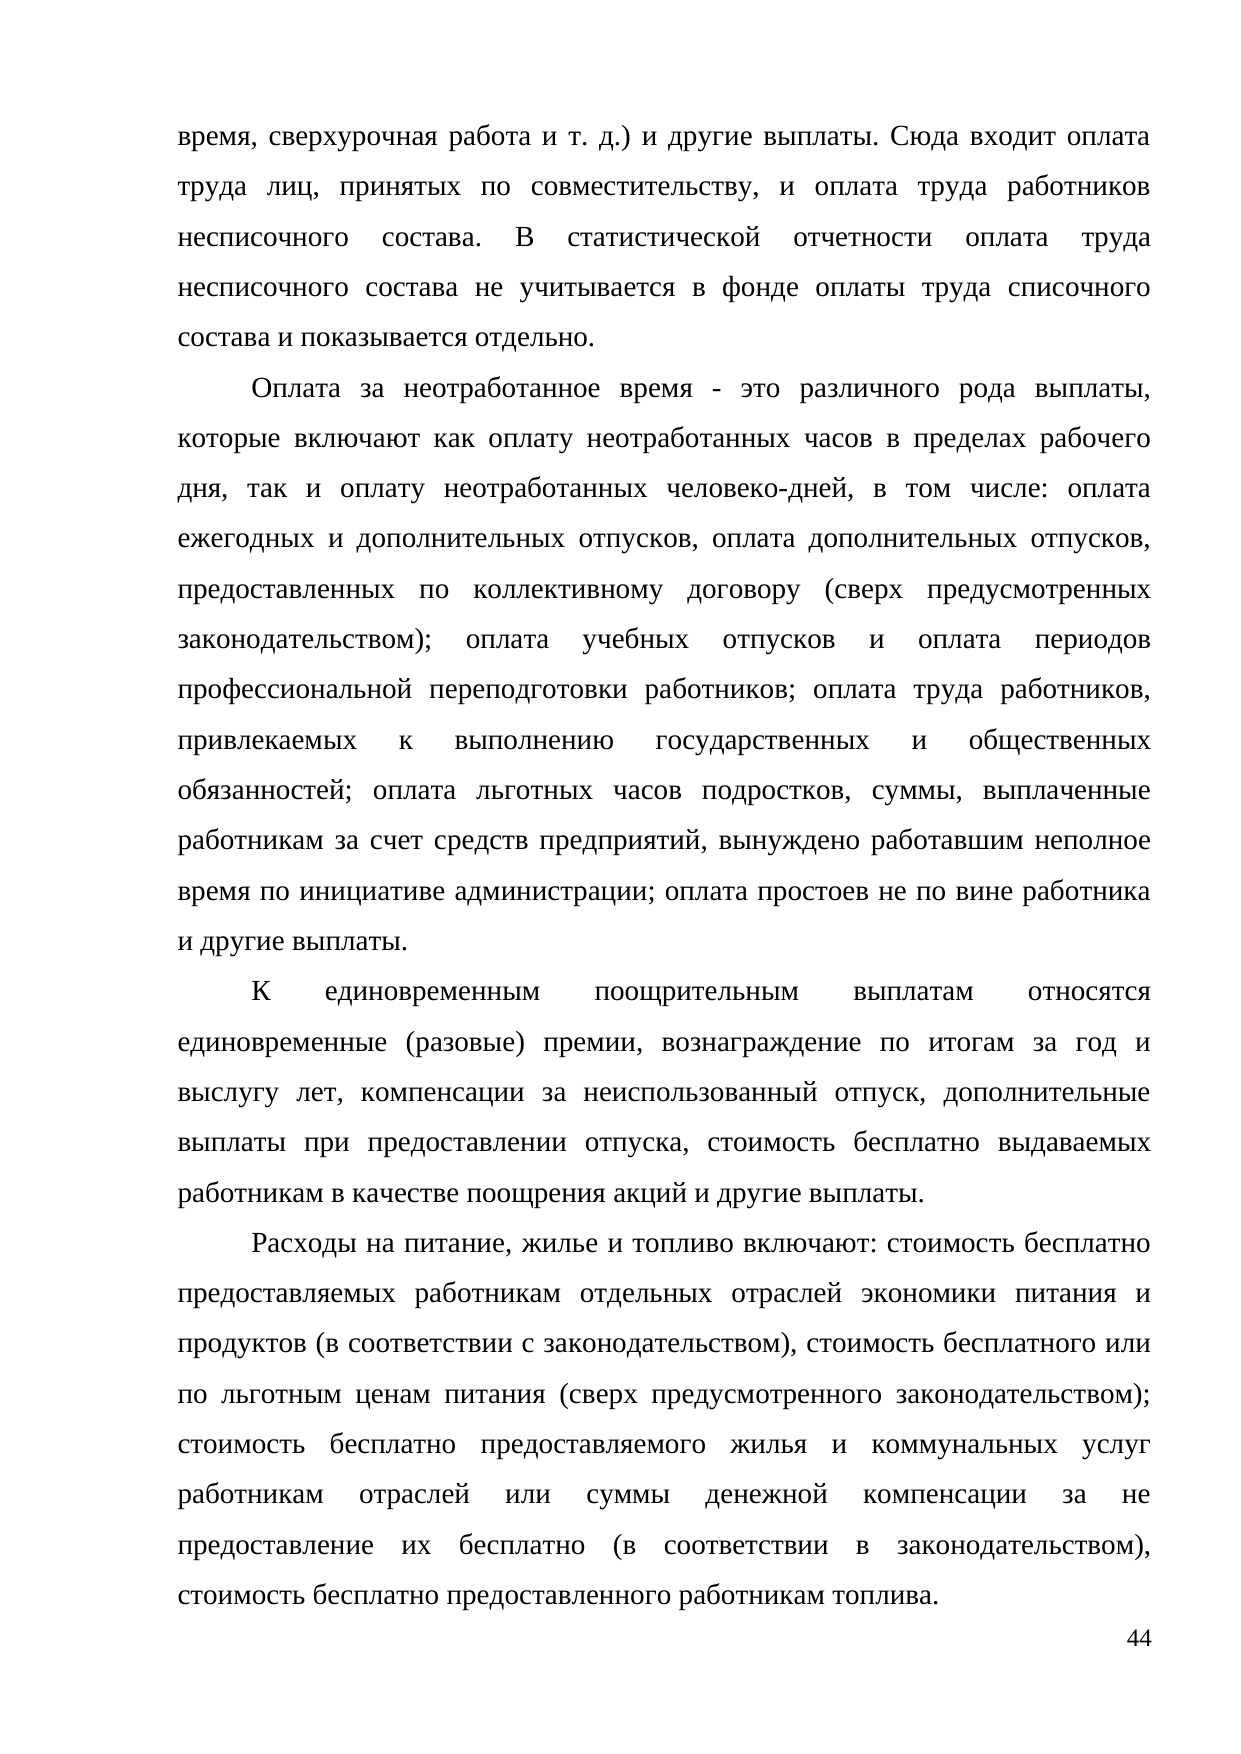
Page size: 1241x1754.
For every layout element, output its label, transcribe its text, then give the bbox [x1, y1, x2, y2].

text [177, 118, 1152, 353]
text К единовременным поощрительным выплатам относятся единовременные (разовые) премии, вознаграждение по итогам за год и выслугу лет, компенсации за неиспользованный отпуск, дополнительные выплаты при предоставлении отпуска, стоимость бесплатно выдаваемых работникам в качестве поощрения акций и другие выплаты. [177, 973, 1152, 1208]
text Расходы на питание, жилье и топливо включают: стоимость бесплатно предоставляемых работникам отдельных отраслей экономики питания и продуктов (в соответствии с законодательством), стоимость бесплатного или по льготным ценам питания (сверх предусмотренного законодательством); стоимость бесплатно предоставляемого жилья и коммунальных услуг работникам отраслей или суммы денежной компенсации за не предоставление их бесплатно (в соответствии в законодательством), стоимость бесплатно предоставленного работникам топлива. [177, 1225, 1152, 1611]
text Оплата за неотработанное время - это различного рода выплаты, которые включают как оплату неотработанных часов в пределах рабочего дня, так и оплату неотработанных человеко-дней, в том числе: оплата ежегодных и дополнительных отпусков, оплата дополнительных отпусков, предоставленных по коллективному договору (сверх предусмотренных законодательством); оплата учебных отпусков и оплата периодов профессиональной переподготовки работников; оплата труда работников, привлекаемых к выполнению государственных и общественных обязанностей; оплата льготных часов подростков, суммы, выплаченные работникам за счет средств предприятий, вынуждено работавшим неполное время по инициативе администрации; оплата простоев не по вине работника и другие выплаты. [177, 370, 1152, 957]
